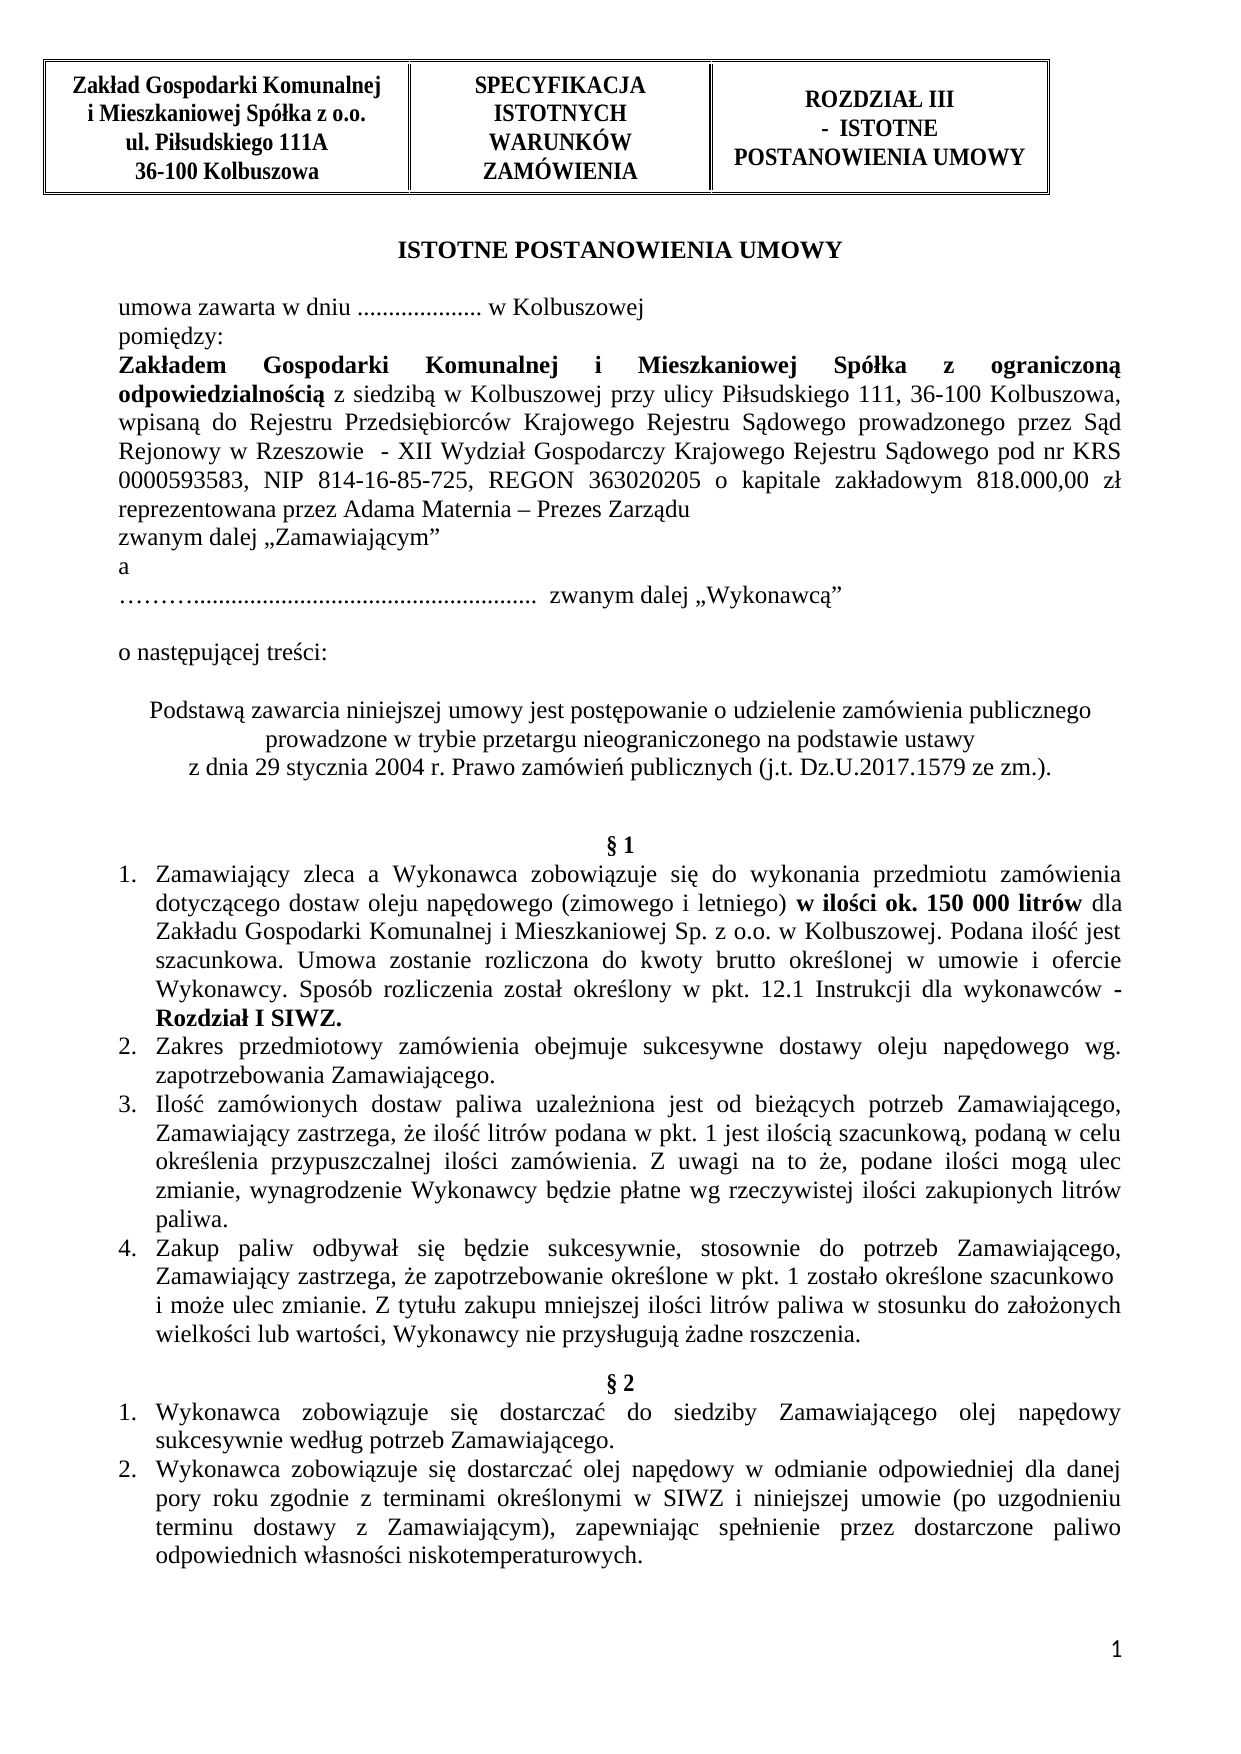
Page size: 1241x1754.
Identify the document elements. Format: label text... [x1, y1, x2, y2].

title zwanym dalej „Zamawiającym” [118, 522, 1122, 551]
title ………....................................................... zwanym dalej „Wykonawcą” [118, 580, 1122, 609]
text § 1 [118, 819, 1122, 859]
title a [118, 551, 1122, 580]
list Zakup paliw odbywał się będzie sukcesywnie, stosownie do potrzeb Zamawiającego, Zamawiający zastrzega, że zapotrzebowanie określone w pkt. 1 zostało określone szacunkowo i może ulec zmianie. Z tytułu zakupu mniejszej ilości litrów paliwa w stosunku do założonych wielkości lub wartości, Wykonawcy nie przysługują żadne roszczenia. [118, 1233, 1122, 1348]
title o następującej treści: [118, 637, 1122, 666]
title z dnia 29 stycznia 2004 r. Prawo zamówień publicznych (j.t. Dz.U.2017.1579 ze zm.). [118, 752, 1122, 781]
list Zamawiający zleca a Wykonawca zobowiązuje się do wykonania przedmiotu zamówienia dotyczącego dostaw oleju napędowego (zimowego i letniego) w ilości ok. 150 000 litrów dla Zakładu Gospodarki Komunalnej i Mieszkaniowej Sp. z o.o. w Kolbuszowej. Podana ilość jest szacunkowa. Umowa zostanie rozliczona do kwoty brutto określonej w umowie i ofercie Wykonawcy. Sposób rozliczenia został określony w pkt. 12.1 Instrukcji dla wykonawców - Rozdział I SIWZ. [118, 859, 1122, 1031]
list Wykonawca zobowiązuje się dostarczać olej napędowy w odmianie odpowiedniej dla danej pory roku zgodnie z terminami określonymi w SIWZ i niniejszej umowie (po uzgodnieniu terminu dostawy z Zamawiającym), zapewniając spełnienie przez dostarczone paliwo odpowiednich własności niskotemperaturowych. [118, 1454, 1122, 1569]
title prowadzone w trybie przetargu nieograniczonego na podstawie ustawy [118, 724, 1122, 752]
text ISTOTNE POSTANOWIENIA UMOWY [118, 235, 1122, 264]
title pomiędzy: [118, 321, 1122, 350]
title umowa zawarta w dniu .................... w Kolbuszowej [118, 292, 1122, 321]
title Podstawą zawarcia niniejszej umowy jest postępowanie o udzielenie zamówienia publicznego [118, 695, 1122, 724]
list Wykonawca zobowiązuje się dostarczać do siedziby Zamawiającego olej napędowy sukcesywnie według potrzeb Zamawiającego. [118, 1397, 1122, 1454]
list Zakres przedmiotowy zamówienia obejmuje sukcesywne dostawy oleju napędowego wg. zapotrzebowania Zamawiającego. [118, 1031, 1122, 1089]
list Ilość zamówionych dostaw paliwa uzależniona jest od bieżących potrzeb Zamawiającego, Zamawiający zastrzega, że ilość litrów podana w pkt. 1 jest ilością szacunkową, podaną w celu określenia przypuszczalnej ilości zamówienia. Z uwagi na to że, podane ilości mogą ulec zmianie, wynagrodzenie Wykonawcy będzie płatne wg rzeczywistej ilości zakupionych litrów paliwa. [118, 1089, 1122, 1233]
title Zakładem Gospodarki Komunalnej i Mieszkaniowej Spółka z ograniczoną odpowiedzialnością z siedzibą w Kolbuszowej przy ulicy Piłsudskiego 111, 36-100 Kolbuszowa, wpisaną do Rejestru Przedsiębiorców Krajowego Rejestru Sądowego prowadzonego przez Sąd Rejonowy w Rzeszowie - XII Wydział Gospodarczy Krajowego Rejestru Sądowego pod nr KRS 0000593583, NIP 814-16-85-725, REGON 363020205 o kapitale zakładowym 818.000,00 zł reprezentowana przez Adama Maternia – Prezes Zarządu [118, 350, 1122, 522]
text § 2 [118, 1357, 1122, 1397]
